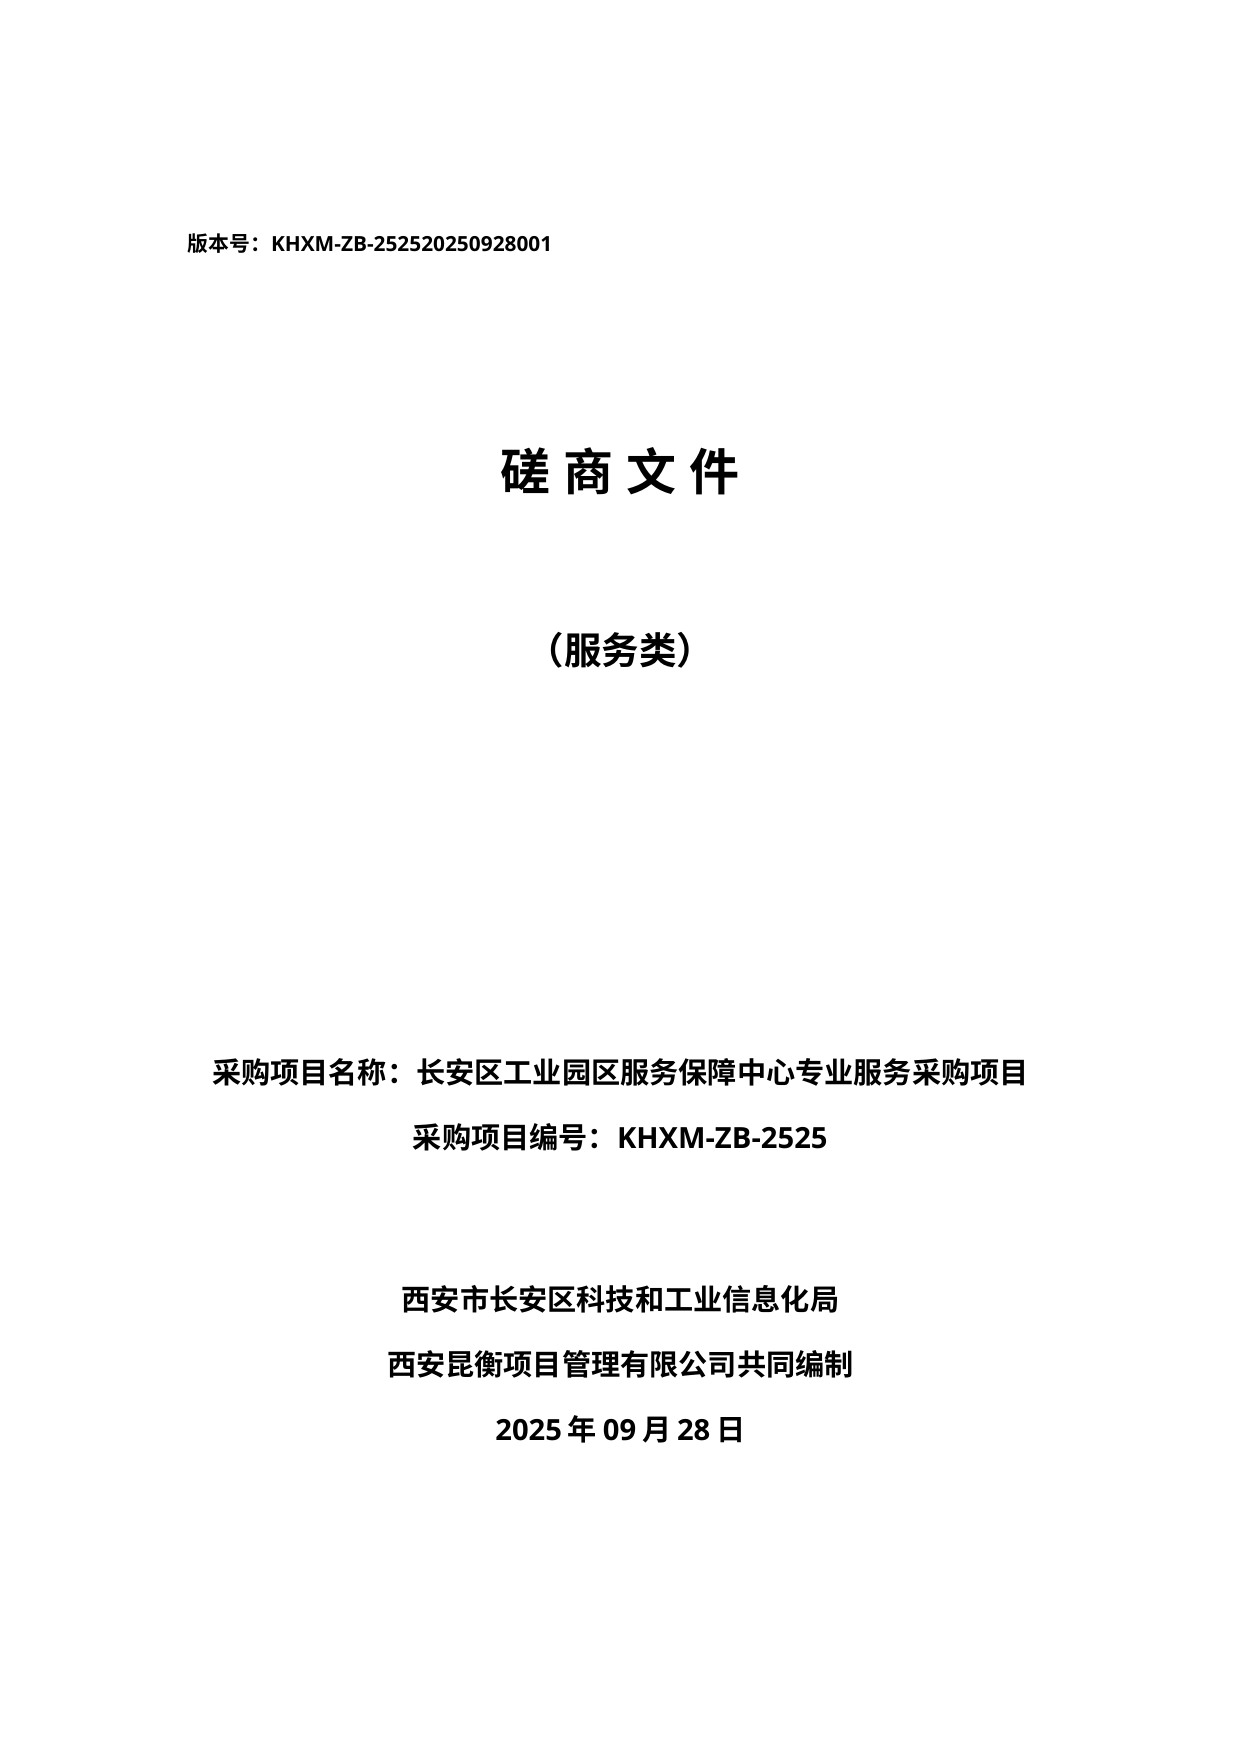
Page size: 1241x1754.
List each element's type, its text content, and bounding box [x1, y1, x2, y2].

text 2025年09月28日 [187, 1397, 1053, 1462]
text 版本号：KHXM-ZB-252520250928001 [187, 227, 1053, 422]
text 磋 商 文 件 [187, 422, 1053, 617]
text 采购项目编号：KHXM-ZB-2525 [187, 1104, 1053, 1267]
text 采购项目名称：长安区工业园区服务保障中心专业服务采购项目 [187, 1039, 1053, 1104]
text 西安昆衡项目管理有限公司共同编制 [187, 1332, 1053, 1397]
text （服务类） [187, 617, 1053, 1039]
text 西安市长安区科技和工业信息化局 [187, 1267, 1053, 1332]
